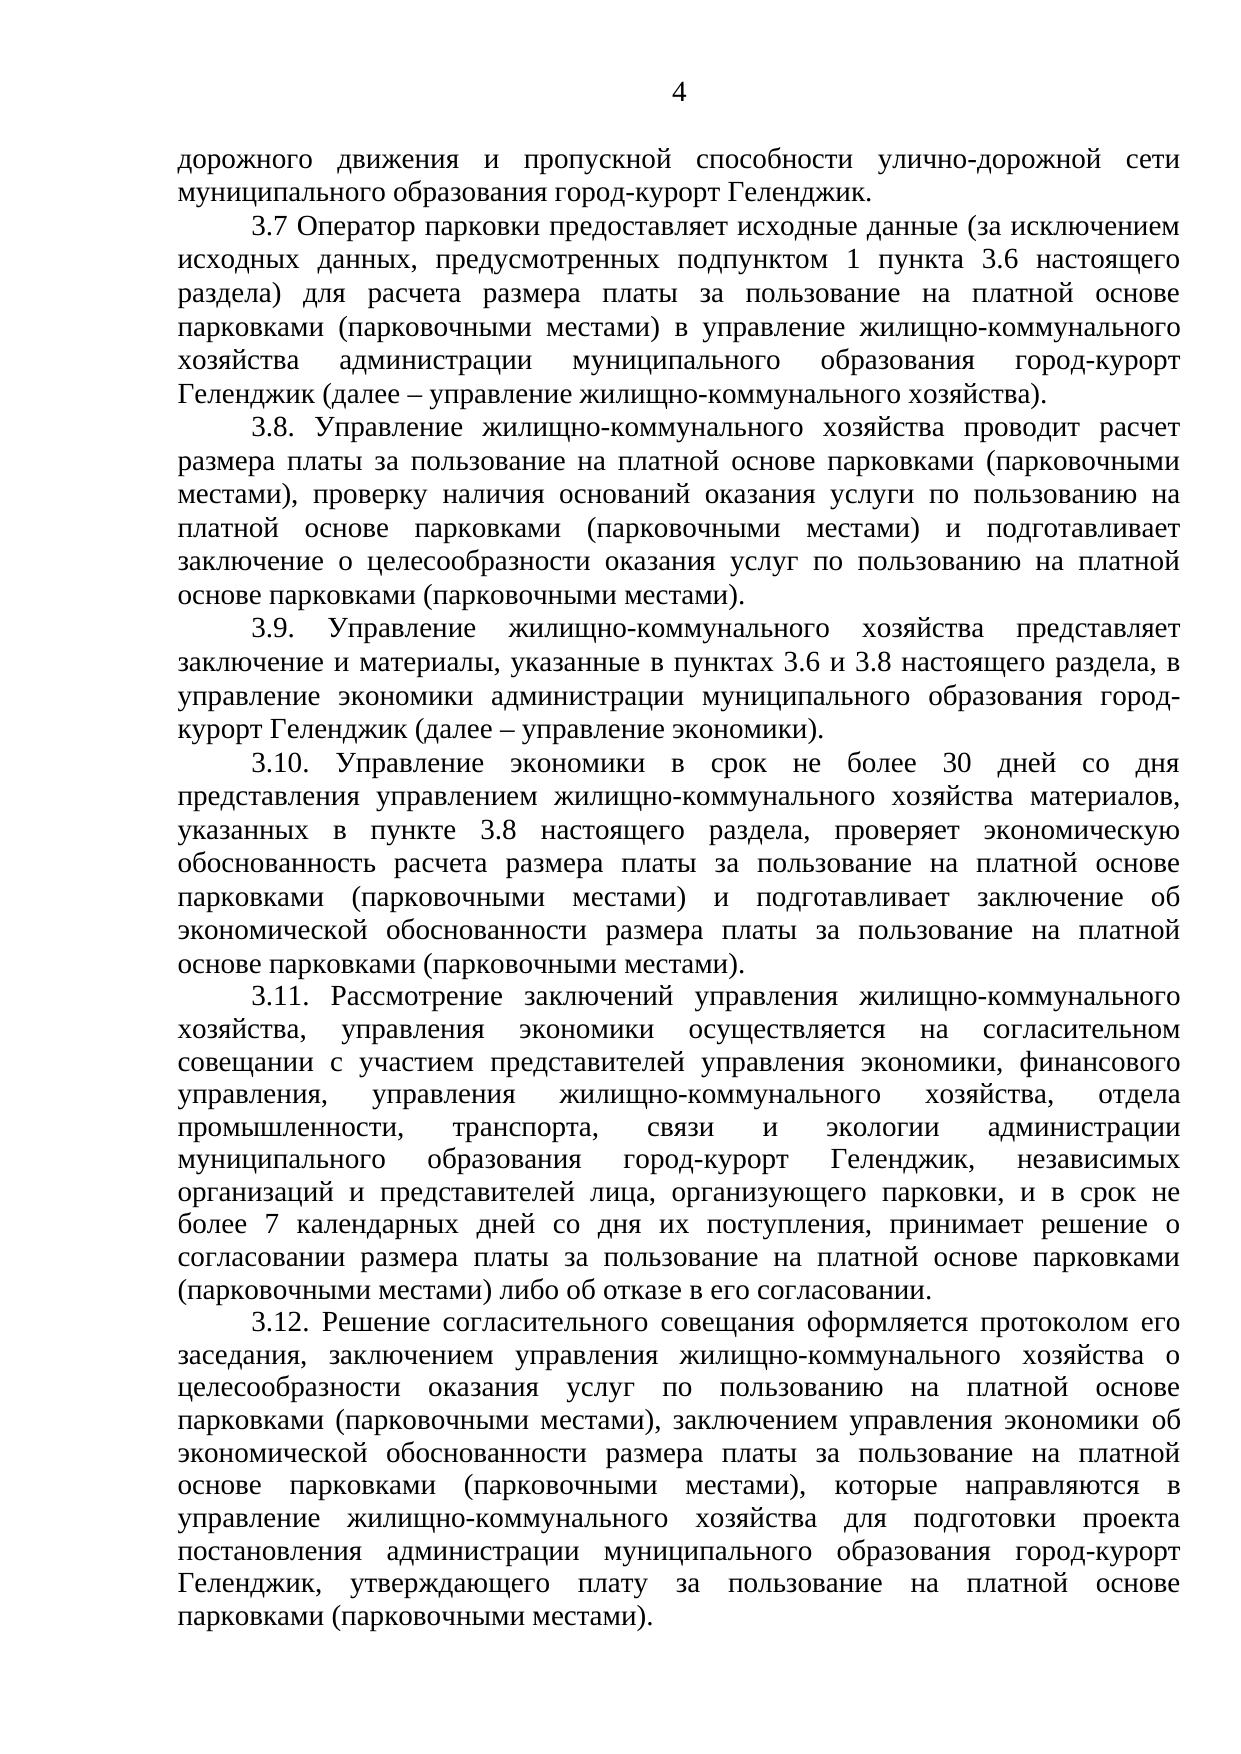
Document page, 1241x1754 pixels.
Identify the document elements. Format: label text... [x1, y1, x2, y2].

text 3.7 Оператор парковки предоставляет исходные данные (за исключением исходных данных, предусмотренных подпунктом 1 пункта 3.6 настоящего раздела) для расчета размера платы за пользование на платной основе парковками (парковочными местами) в управление жилищно-коммунального хозяйства администрации муниципального образования город-курорт Геленджик (далее – управление жилищно-коммунального хозяйства). [177, 208, 1181, 409]
text 3.8. Управление жилищно-коммунального хозяйства проводит расчет размера платы за пользование на платной основе парковками (парковочными местами), проверку наличия оснований оказания услуги по пользованию на платной основе парковками (парковочными местами) и подготавливает заключение о целесообразности оказания услуг по пользованию на платной основе парковками (парковочными местами). [177, 409, 1181, 611]
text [177, 141, 1181, 208]
text 3.10. Управление экономики в срок не более 30 дней со дня представления управлением жилищно-коммунального хозяйства материалов, указанных в пункте 3.8 настоящего раздела, проверяет экономическую обоснованность расчета размера платы за пользование на платной основе парковками (парковочными местами) и подготавливает заключение об экономической обоснованности размера платы за пользование на платной основе парковками (парковочными местами). [177, 745, 1181, 979]
text 3.11. Рассмотрение заключений управления жилищно-коммунального хозяйства, управления экономики осуществляется на согласительном совещании с участием представителей управления экономики, финансового управления, управления жилищно-коммунального хозяйства, отдела промышленности, транспорта, связи и экологии администрации муниципального образования город-курорт Геленджик, независимых организаций и представителей лица, организующего парковки, и в срок не более 7 календарных дней со дня их поступления, принимает решение о согласовании размера платы за пользование на платной основе парковками (парковочными местами) либо об отказе в его согласовании. [177, 979, 1181, 1305]
text 3.9. Управление жилищно-коммунального хозяйства представляет заключение и материалы, указанные в пунктах 3.6 и 3.8 настоящего раздела, в управление экономики администрации муниципального образования город-курорт Геленджик (далее – управление экономики). [177, 611, 1181, 745]
text 3.12. Решение согласительного совещания оформляется протоколом его заседания, заключением управления жилищно-коммунального хозяйства о целесообразности оказания услуг по пользованию на платной основе парковками (парковочными местами), заключением управления экономики об экономической обоснованности размера платы за пользование на платной основе парковками (парковочными местами), которые направляются в управление жилищно-коммунального хозяйства для подготовки проекта постановления администрации муниципального образования город-курорт Геленджик, утверждающего плату за пользование на платной основе парковками (парковочными местами). [177, 1305, 1181, 1631]
